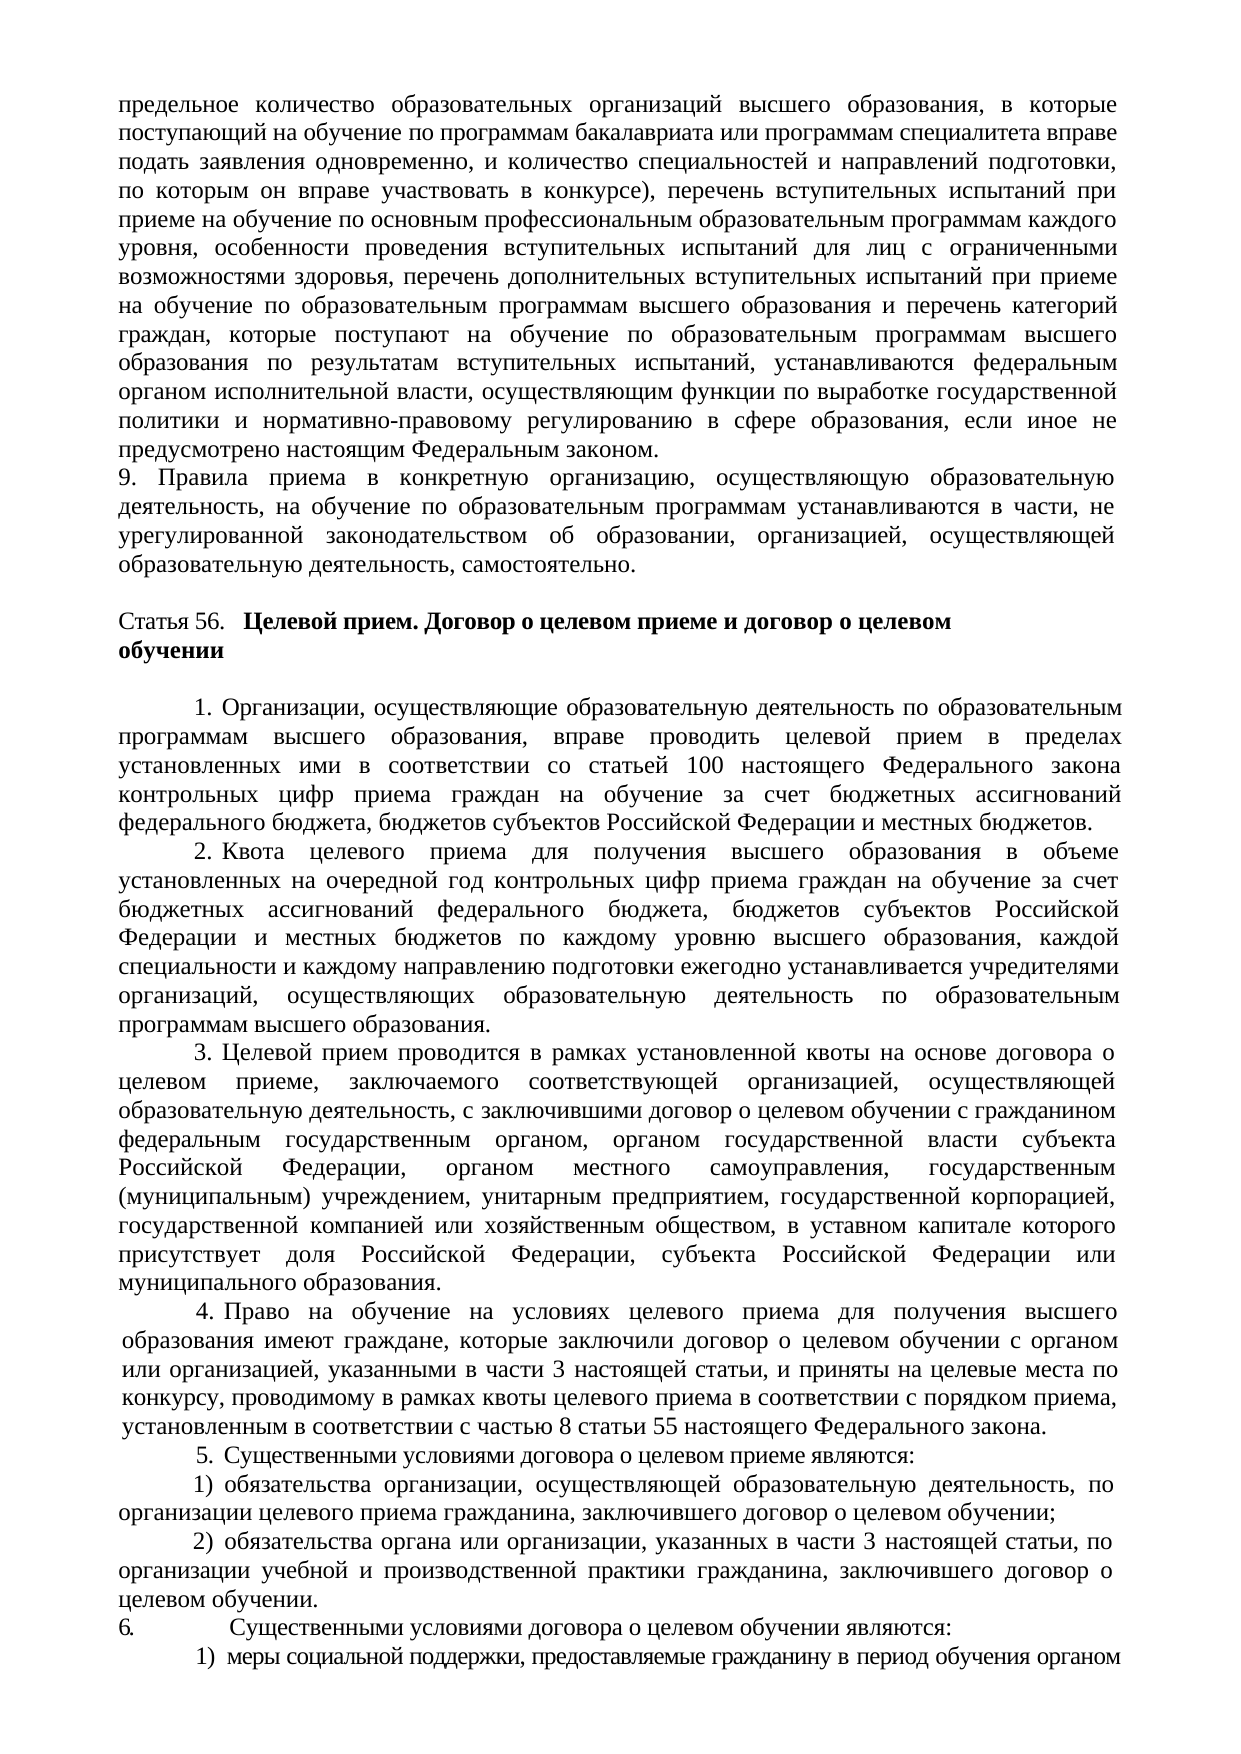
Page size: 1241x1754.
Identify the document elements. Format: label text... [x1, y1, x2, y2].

text 6. Существенными условиями договора о целевом обучении являются: [118, 1612, 1122, 1641]
list обязательства организации, осуществляющей образовательную деятельность, по организации целевого приема гражданина, заключившего договор о целевом обучении; [118, 1469, 1114, 1526]
list Существенными условиями договора о целевом приеме являются: [196, 1440, 1122, 1469]
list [118, 89, 1118, 462]
list Квота целевого приема для получения высшего образования в объеме установленных на очередной год контрольных цифр приема граждан на обучение за счет бюджетных ассигнований федерального бюджета, бюджетов субъектов Российской Федерации и местных бюджетов по каждому уровню высшего образования, каждой специальности и каждому направлению подготовки ежегодно устанавливается учредителями организаций, осуществляющих образовательную деятельность по образовательным программам высшего образования. [118, 836, 1120, 1037]
text Статья 56. Целевой прием. Договор о целевом приеме и договор о целевом обучении [118, 606, 1014, 664]
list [121, 1641, 1121, 1670]
list обязательства органа или организации, указанных в части 3 настоящей статьи, по организации учебной и производственной практики гражданина, заключившего договор о целевом обучении. [118, 1526, 1113, 1612]
list Организации, осуществляющие образовательную деятельность по образовательным программам высшего образования, вправе проводить целевой прием в пределах установленных ими в соответствии со статьей 100 настоящего Федерального закона контрольных цифр приема граждан на обучение за счет бюджетных ассигнований федерального бюджета, бюджетов субъектов Российской Федерации и местных бюджетов. [118, 692, 1122, 836]
list Право на обучение на условиях целевого приема для получения высшего образования имеют граждане, которые заключили договор о целевом обучении с органом или организацией, указанными в части 3 настоящей статьи, и приняты на целевые места по конкурсу, проводимому в рамках квоты целевого приема в соответствии с порядком приема, установленным в соответствии с частью 8 статьи 55 настоящего Федерального закона. [122, 1296, 1118, 1440]
text 9. Правила приема в конкретную организацию, осуществляющую образовательную деятельность, на обучение по образовательным программам устанавливаются в части, не урегулированной законодательством об образовании, организацией, осуществляющей образовательную деятельность, самостоятельно. [118, 462, 1115, 577]
list Целевой прием проводится в рамках установленной квоты на основе договора о целевом приеме, заключаемого соответствующей организацией, осуществляющей образовательную деятельность, с заключившими договор о целевом обучении с гражданином федеральным государственным органом, органом государственной власти субъекта Российской Федерации, органом местного самоуправления, государственным (муниципальным) учреждением, унитарным предприятием, государственной корпорацией, государственной компанией или хозяйственным обществом, в уставном капитале которого присутствует доля Российской Федерации, субъекта Российской Федерации или муниципального образования. [118, 1037, 1116, 1296]
